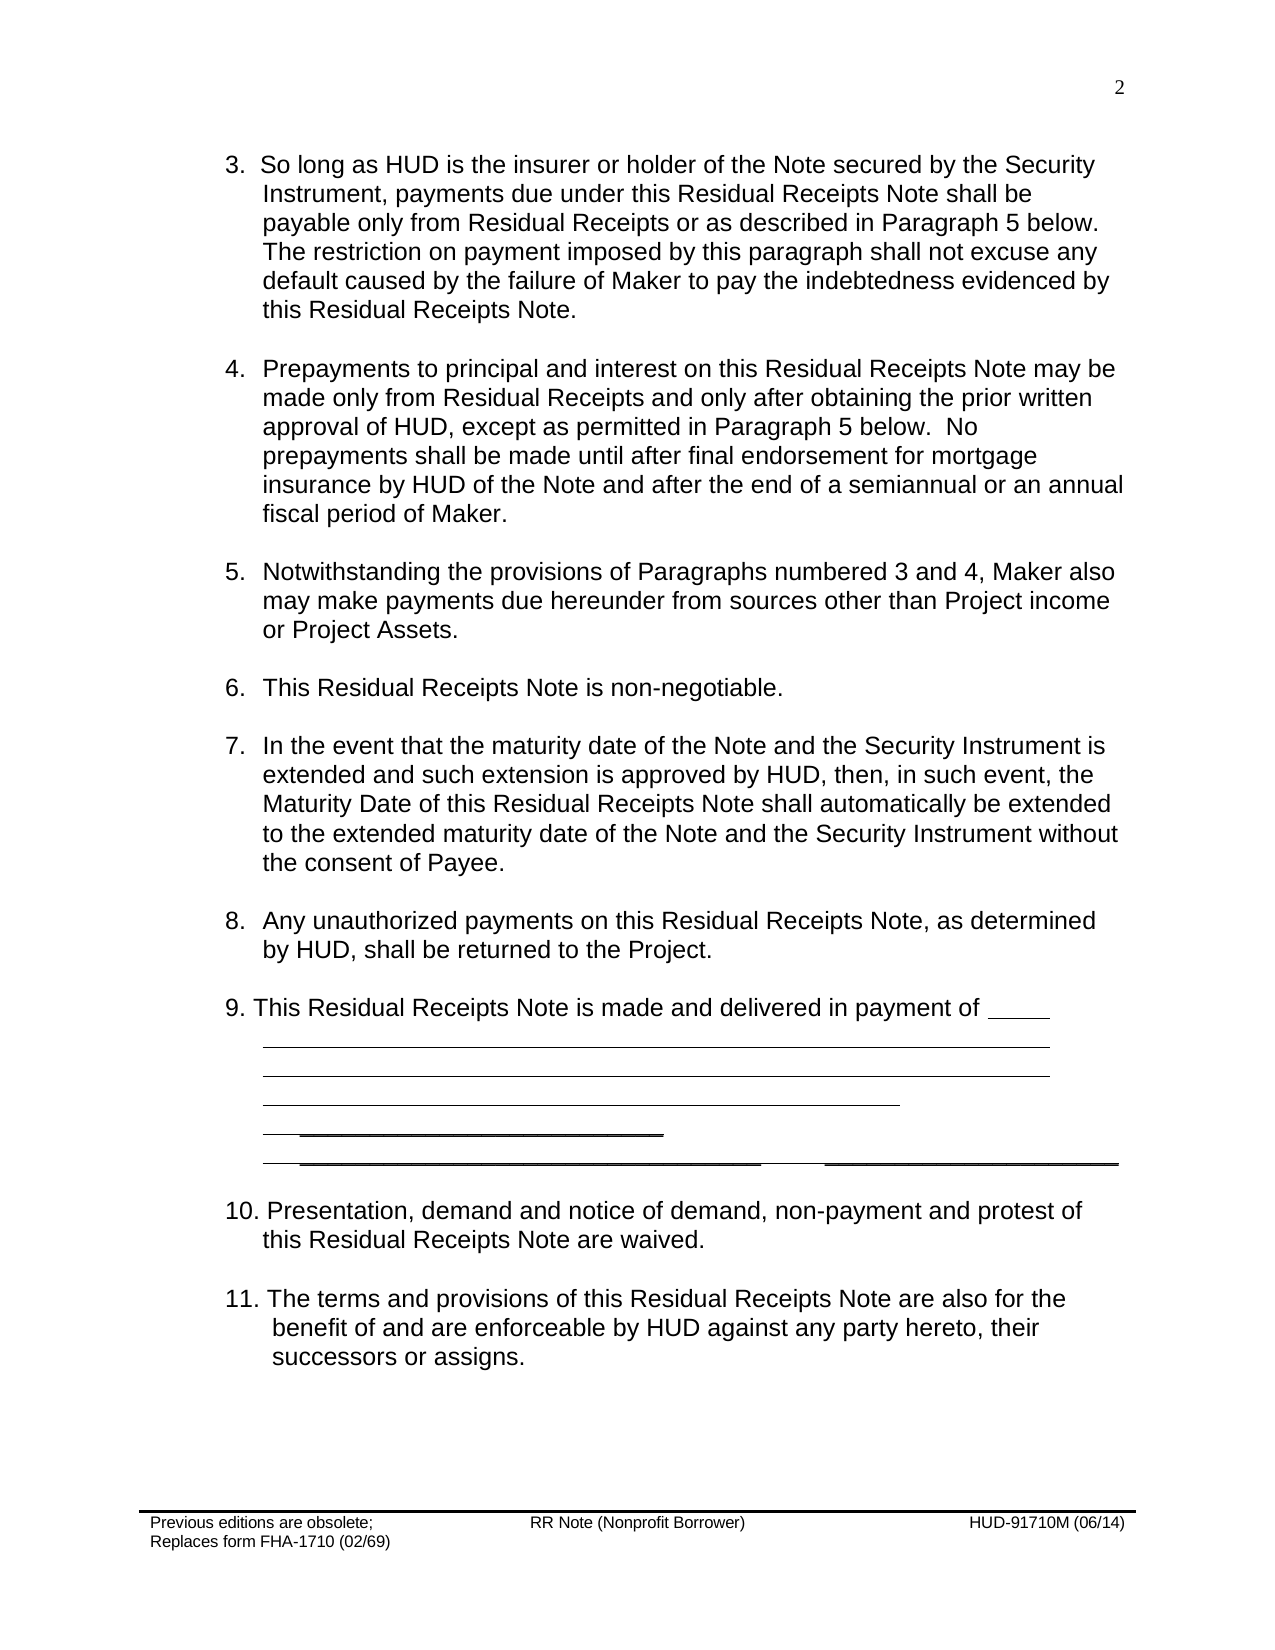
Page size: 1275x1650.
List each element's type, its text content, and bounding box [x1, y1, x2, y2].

text 5. Notwithstanding the provisions of Paragraphs numbered 3 and 4, Maker also may make payments due hereunder from sources other than Project income or Project Assets. [225, 557, 1125, 644]
text 10. Presentation, demand and notice of demand, non-payment and protest of this Residual Receipts Note are waived. [225, 1196, 1125, 1254]
text 11. The terms and provisions of this Residual Receipts Note are also for the benefit of and are enforceable by HUD against any party hereto, their successors or assigns. [225, 1283, 1125, 1371]
text 6. This Residual Receipts Note is non-negotiable. [225, 673, 1125, 702]
text 3. So long as HUD is the insurer or holder of the Note secured by the Security Instrument, payments due under this Residual Receipts Note shall be payable only from Residual Receipts or as described in Paragraph 5 below. The restriction on payment imposed by this paragraph shall not excuse any default caused by the failure of Maker to pay the indebtedness evidenced by this Residual Receipts Note. [225, 150, 1125, 324]
text 8. Any unauthorized payments on this Residual Receipts Note, as determined by HUD, shall be returned to the Project. [225, 906, 1125, 964]
text 4. Prepayments to principal and interest on this Residual Receipts Note may be made only from Residual Receipts and only after obtaining the prior written approval of HUD, except as permitted in Paragraph 5 below. No prepayments shall be made until after final endorsement for mortgage insurance by HUD of the Note and after the end of a semiannual or an annual fiscal period of Maker. [225, 353, 1125, 528]
text 9. This Residual Receipts Note is made and delivered in payment of __________________________ _________________________________ _____________________ [225, 993, 1125, 1167]
text 7. In the event that the maturity date of the Note and the Security Instrument is extended and such extension is approved by HUD, then, in such event, the Maturity Date of this Residual Receipts Note shall automatically be extended to the extended maturity date of the Note and the Security Instrument without the consent of Payee. [225, 731, 1125, 877]
